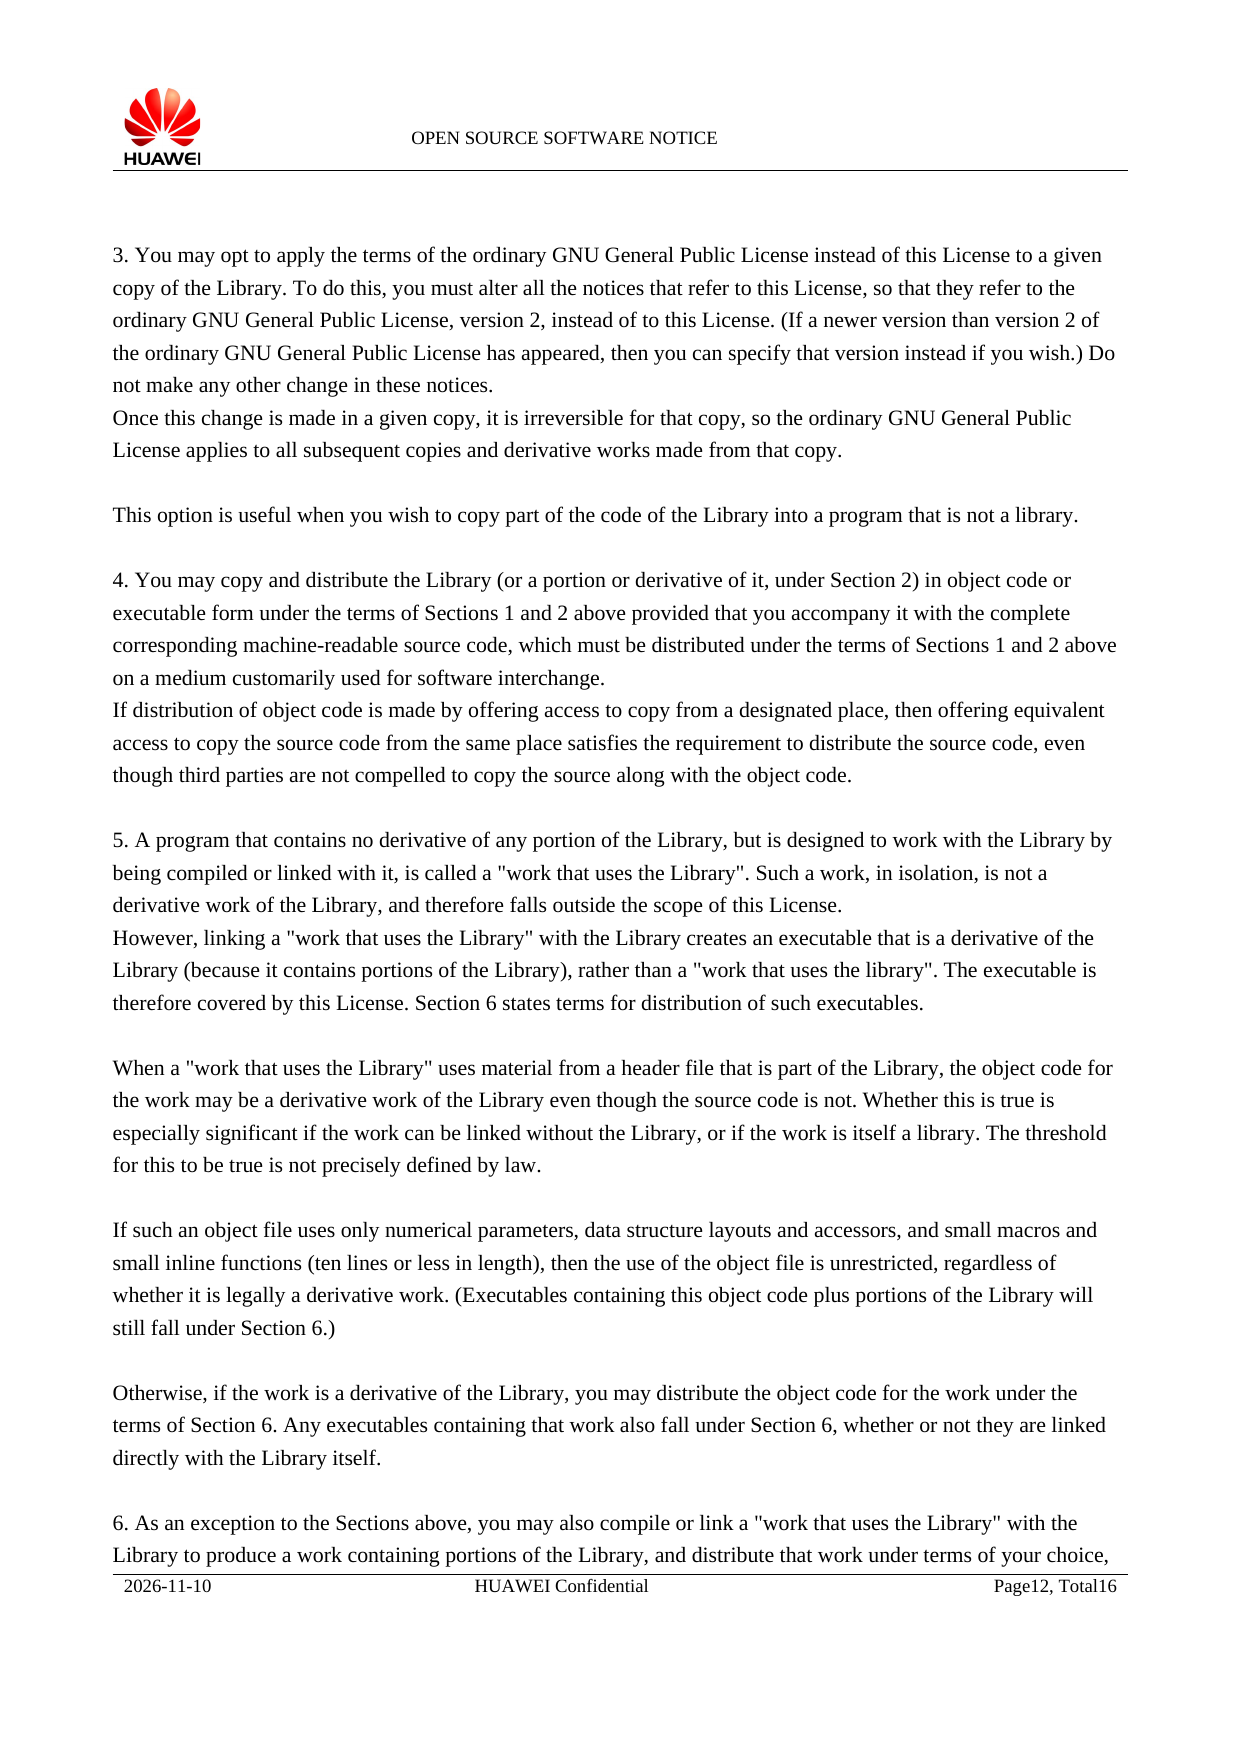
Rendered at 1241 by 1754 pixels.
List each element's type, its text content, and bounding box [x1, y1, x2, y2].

picture [124, 88, 201, 165]
